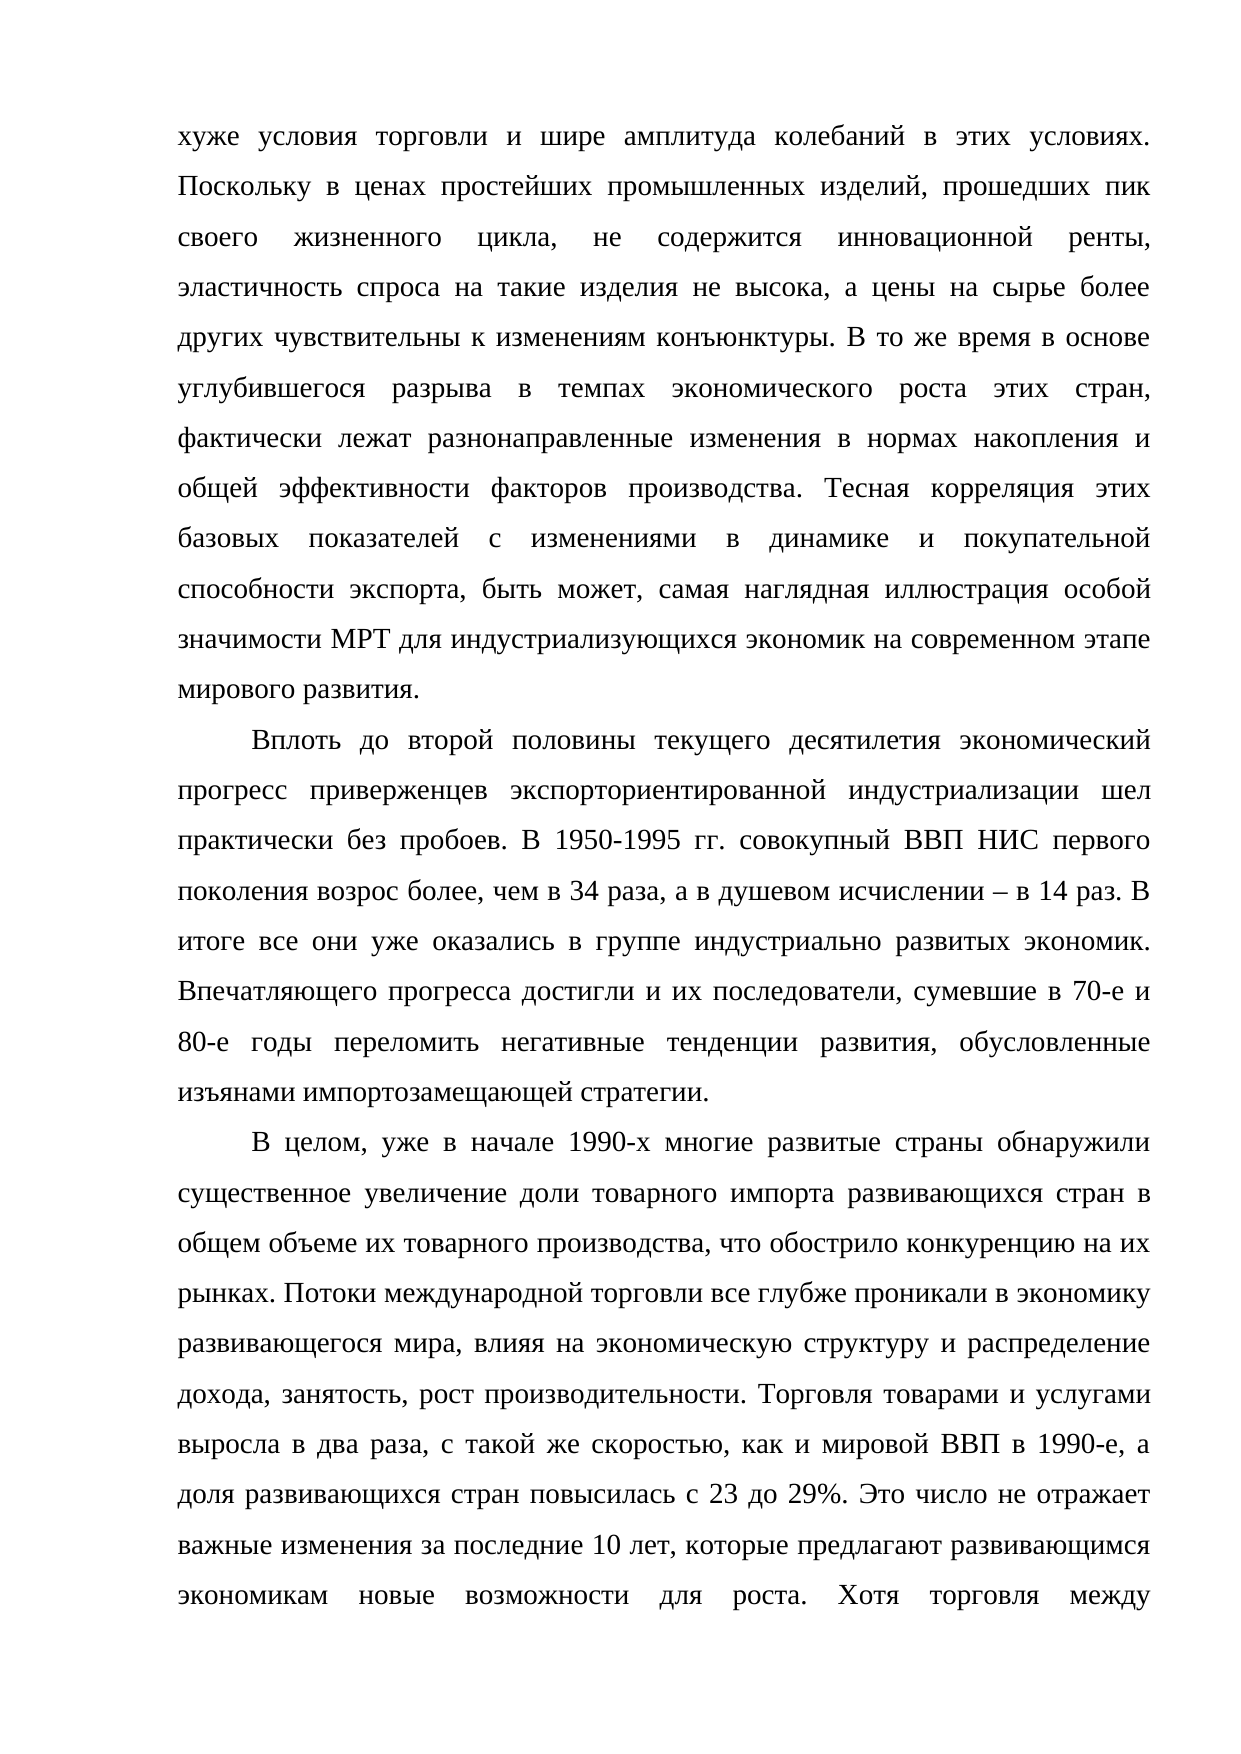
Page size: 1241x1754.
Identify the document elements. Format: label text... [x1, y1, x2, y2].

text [177, 1124, 1152, 1611]
text Вплоть до второй половины текущего десятилетия экономический прогресс приверженцев экспорториентированной индустриализации шел практически без пробоев. В 1950-1995 гг. совокупный ВВП НИС первого поколения возрос более, чем в 34 раза, а в душевом исчислении – в 14 раз. В итоге все они уже оказались в группе индустриально развитых экономик. Впечатляющего прогресса достигли и их последователи, сумевшие в 70-е и 80-е годы переломить негативные тенденции развития, обусловленные изъянами импортозамещающей стратегии. [177, 722, 1152, 1108]
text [177, 118, 1152, 705]
